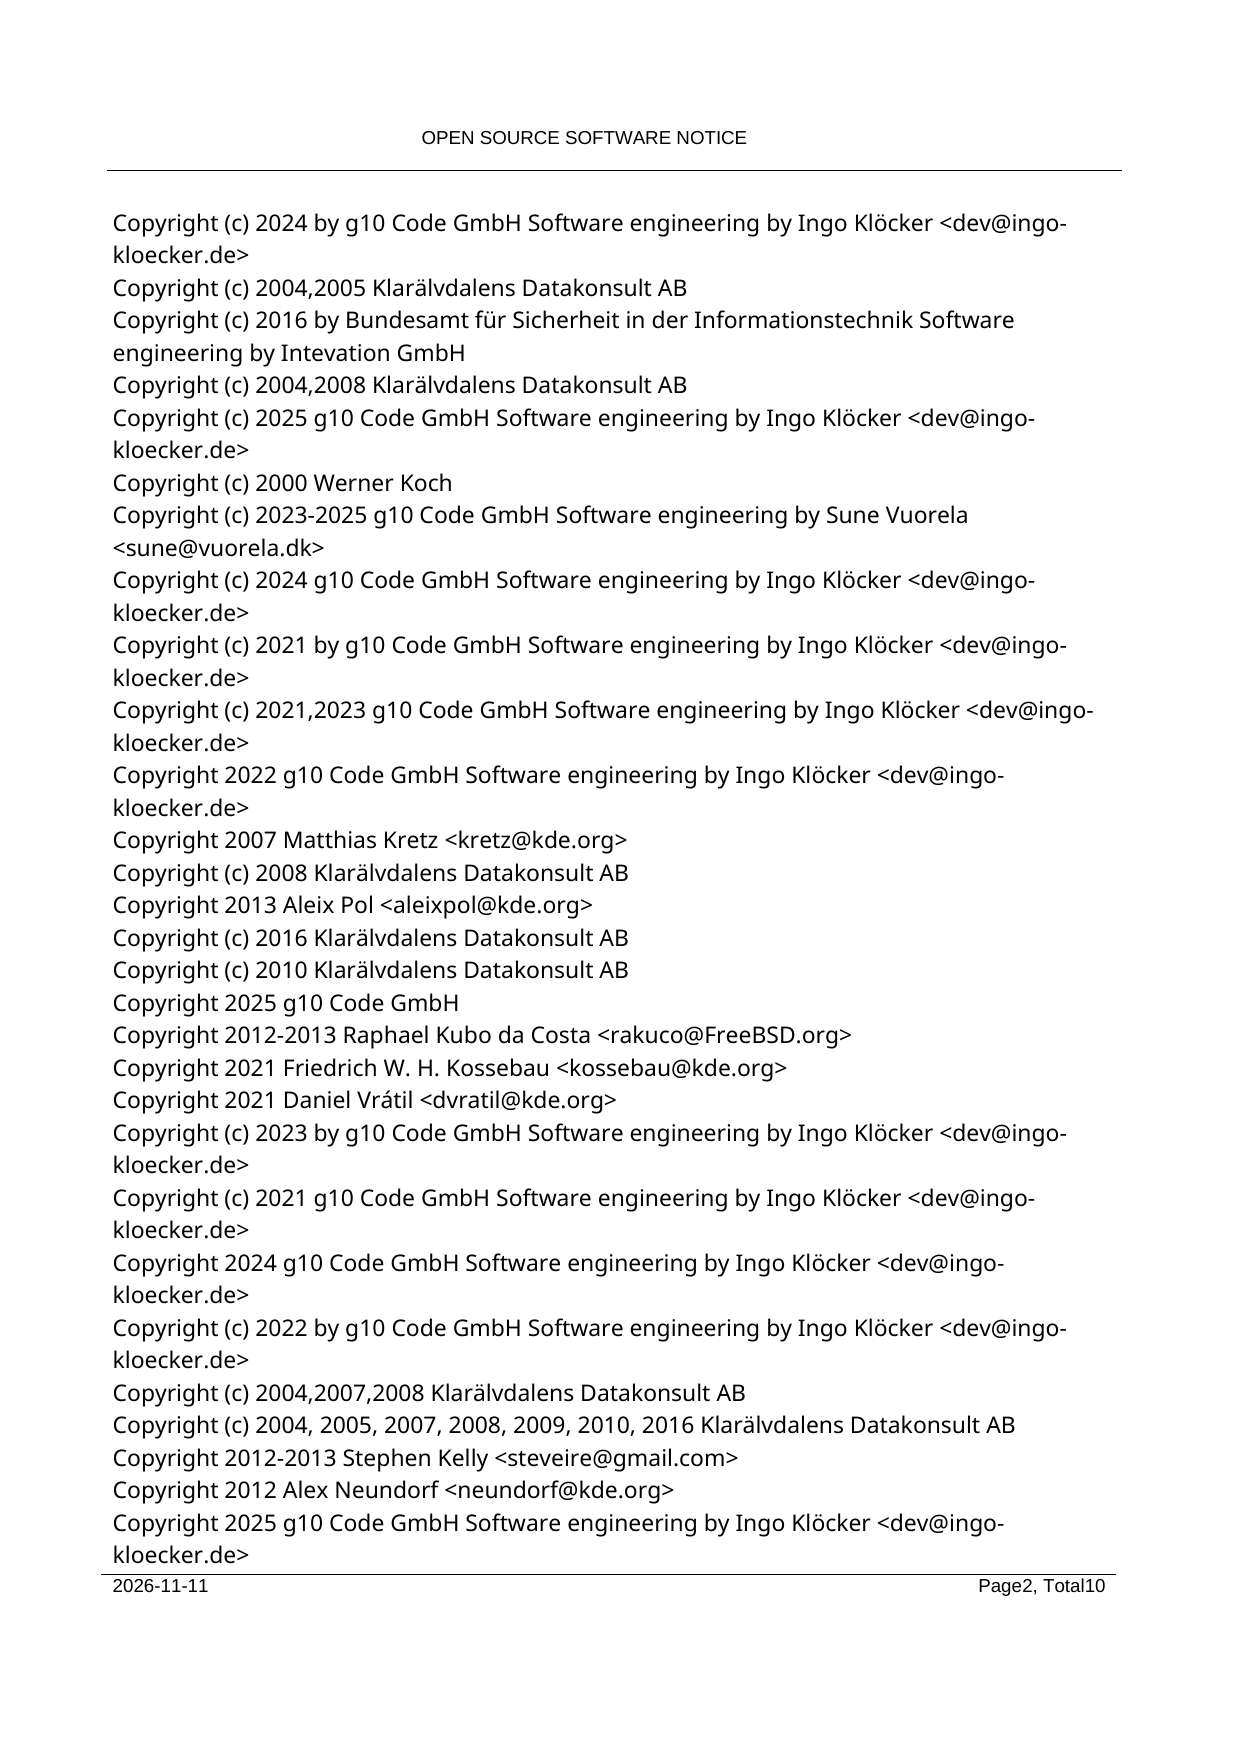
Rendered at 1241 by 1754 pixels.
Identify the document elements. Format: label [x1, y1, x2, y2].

text [112, 206, 1128, 1571]
